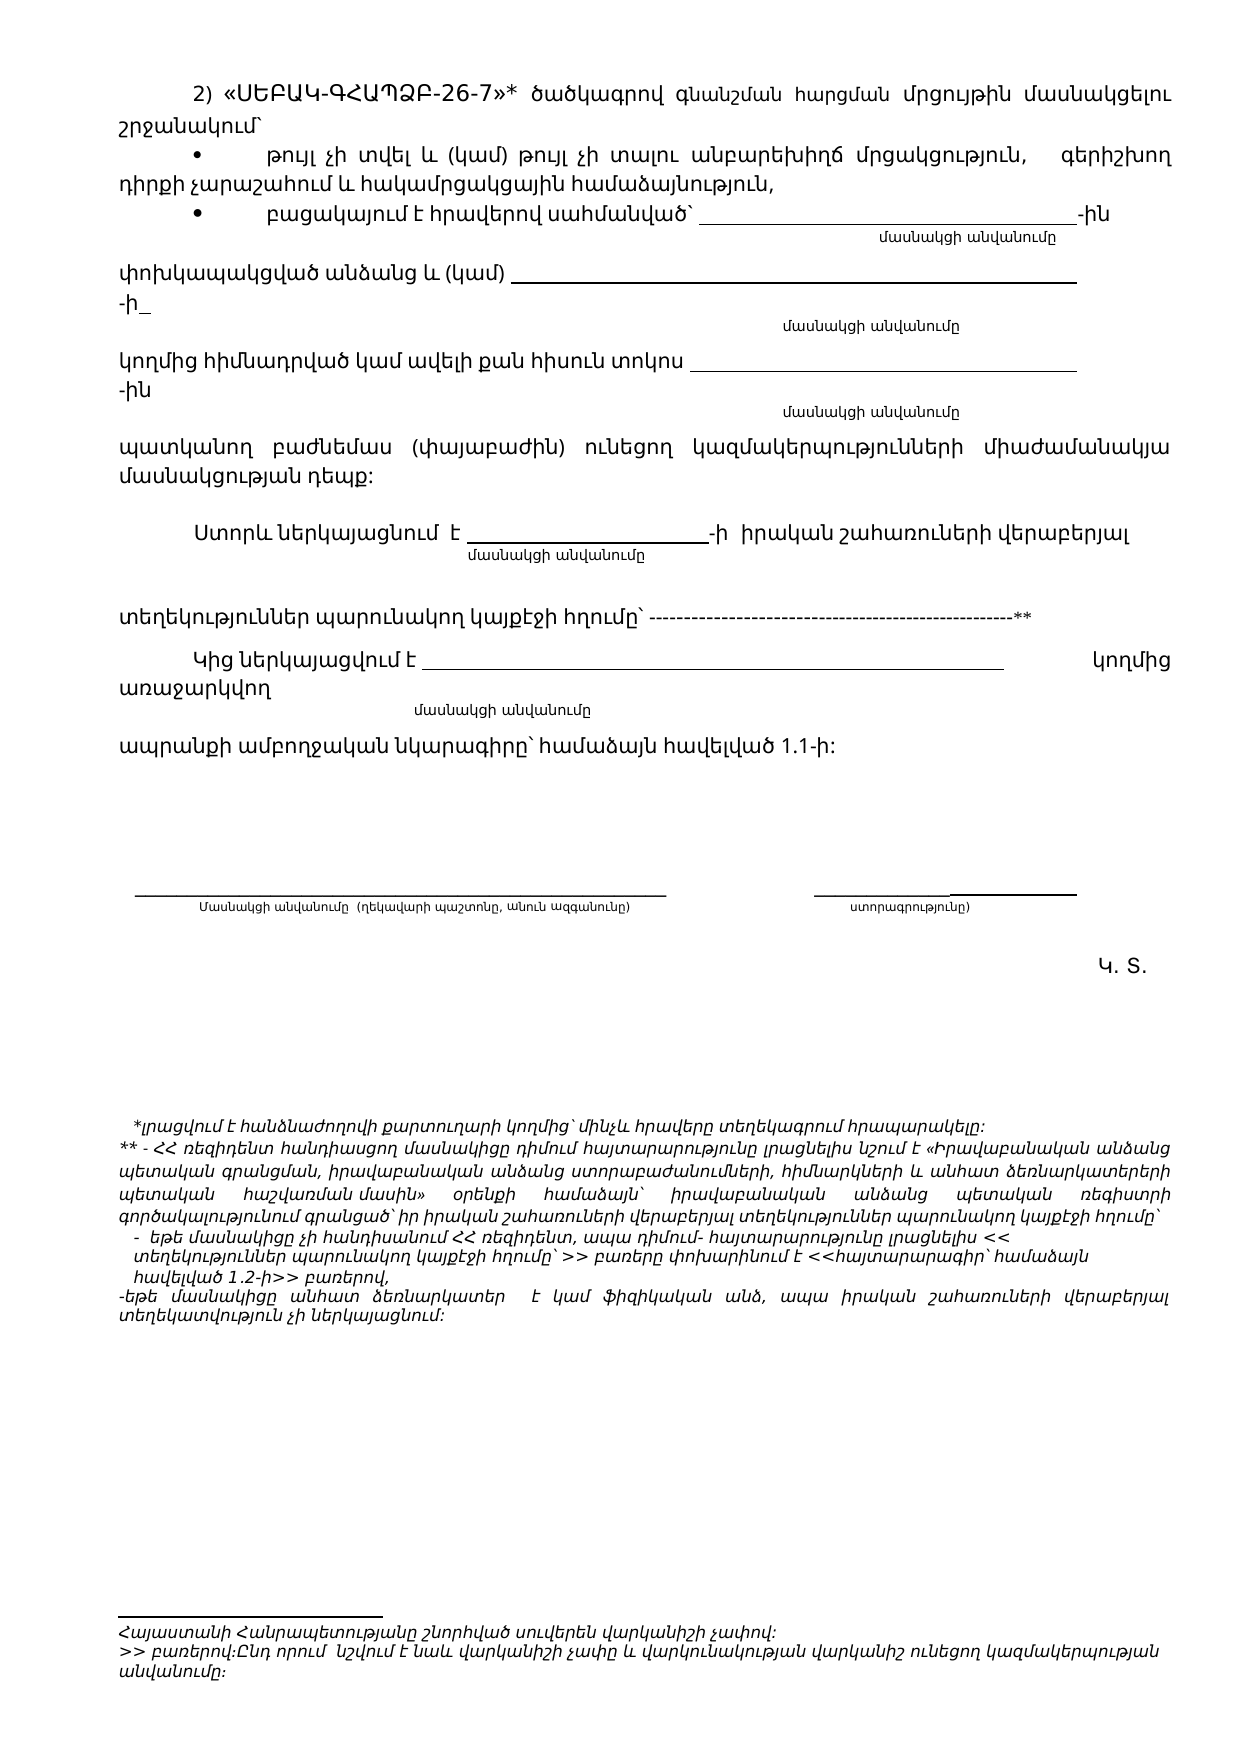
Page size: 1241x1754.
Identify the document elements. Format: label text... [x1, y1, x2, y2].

text մասնակցի անվանումը [118, 403, 1171, 432]
list բացակայում է հրավերով սահմանված` -ին [118, 197, 1171, 228]
text տեղեկություններ պարունակող կայքէջի հղումը՝ ----------------------------------------------------** [118, 602, 1171, 631]
text մասնակցի անվանումը [118, 228, 1171, 258]
list թույլ չի տվել և (կամ) թույլ չի տալու անբարեխիղճ մրցակցություն, գերիշխող դիրքի չարաշահում և հակամրցակցային համաձայնություն, [118, 140, 1171, 197]
text փոխկապակցված անձանց և (կամ) -ի [118, 258, 1171, 317]
text Ստորև ներկայացնում է -ի իրական շահառուների վերաբերյալ [193, 518, 1171, 546]
text Կից ներկայացվում է կողմից առաջարկվող [118, 645, 1171, 702]
text 2) «ՍԵԲԱԿ-ԳՀԱՊՁԲ-26-7»* ծածկագրով գնանշման հարցման մրցույթին մասնակցելու շրջանակում` [118, 75, 1171, 140]
text կողմից հիմնադրված կամ ավելի քան հիսուն տոկոս -ին [118, 346, 1171, 403]
text -եթե մասնակիցը անհատ ձեռնարկատեր է կամ ֆիզիկական անձ, ապա իրական շահառուների վերաբերյալ տեղեկատվություն չի ներկայացնում: [118, 1287, 1171, 1326]
text Կ. Տ. [118, 954, 1171, 979]
text մասնակցի անվանումը [118, 546, 1171, 575]
text պատկանող բաժնեմաս (փայաբաժին) ունեցող կազմակերպությունների միաժամանակյա մասնակցության դեպք: [118, 432, 1171, 489]
text ** - ՀՀ ռեզիդենտ հանդիասցող մասնակիցը դիմում հայտարարությունը լրացնելիս նշում է «Իրավաբանական անձանց պետական գրանցման, իրավաբանական անձանց ստորաբաժանումների, հիմնարկների և անհատ ձեռնարկատերերի պետական հաշվառման մասին» օրենքի համաձայն՝ իրավաբանական անձանց պետական ռեգիստրի գործակալությունում գրանցած՝ իր իրական շահառուների վերաբերյալ տեղեկություններ պարունակող կայքէջի հղումը՝ [118, 1137, 1171, 1228]
text ___________________________________________________ _____________ Մասնակցի անվանումը (ղեկավարի պաշտոնը, անուն ազգանունը) ստորագրությունը) [118, 873, 1171, 926]
text - եթե մասնակիցը չի հանդիսանում ՀՀ ռեզիդենտ, ապա դիմում- հայտարարությունը լրացնելիս << տեղեկություններ պարունակող կայքէջի հղումը՝ >> բառերը փոխարինում է <<հայտարարագիր՝ համաձայն հավելված 1․2-ի>> բառերով, [133, 1228, 1171, 1287]
text մասնակցի անվանումը [118, 317, 1171, 346]
text *լրացվում է հանձնաժողովի քարտուղարի կողմից` մինչև հրավերը տեղեկագրում հրապարակելը: [118, 1114, 1171, 1137]
text մասնակցի անվանումը [118, 702, 1171, 731]
text ապրանքի ամբողջական նկարագիրը՝ համաձայն հավելված 1.1-ի: [118, 731, 1171, 759]
